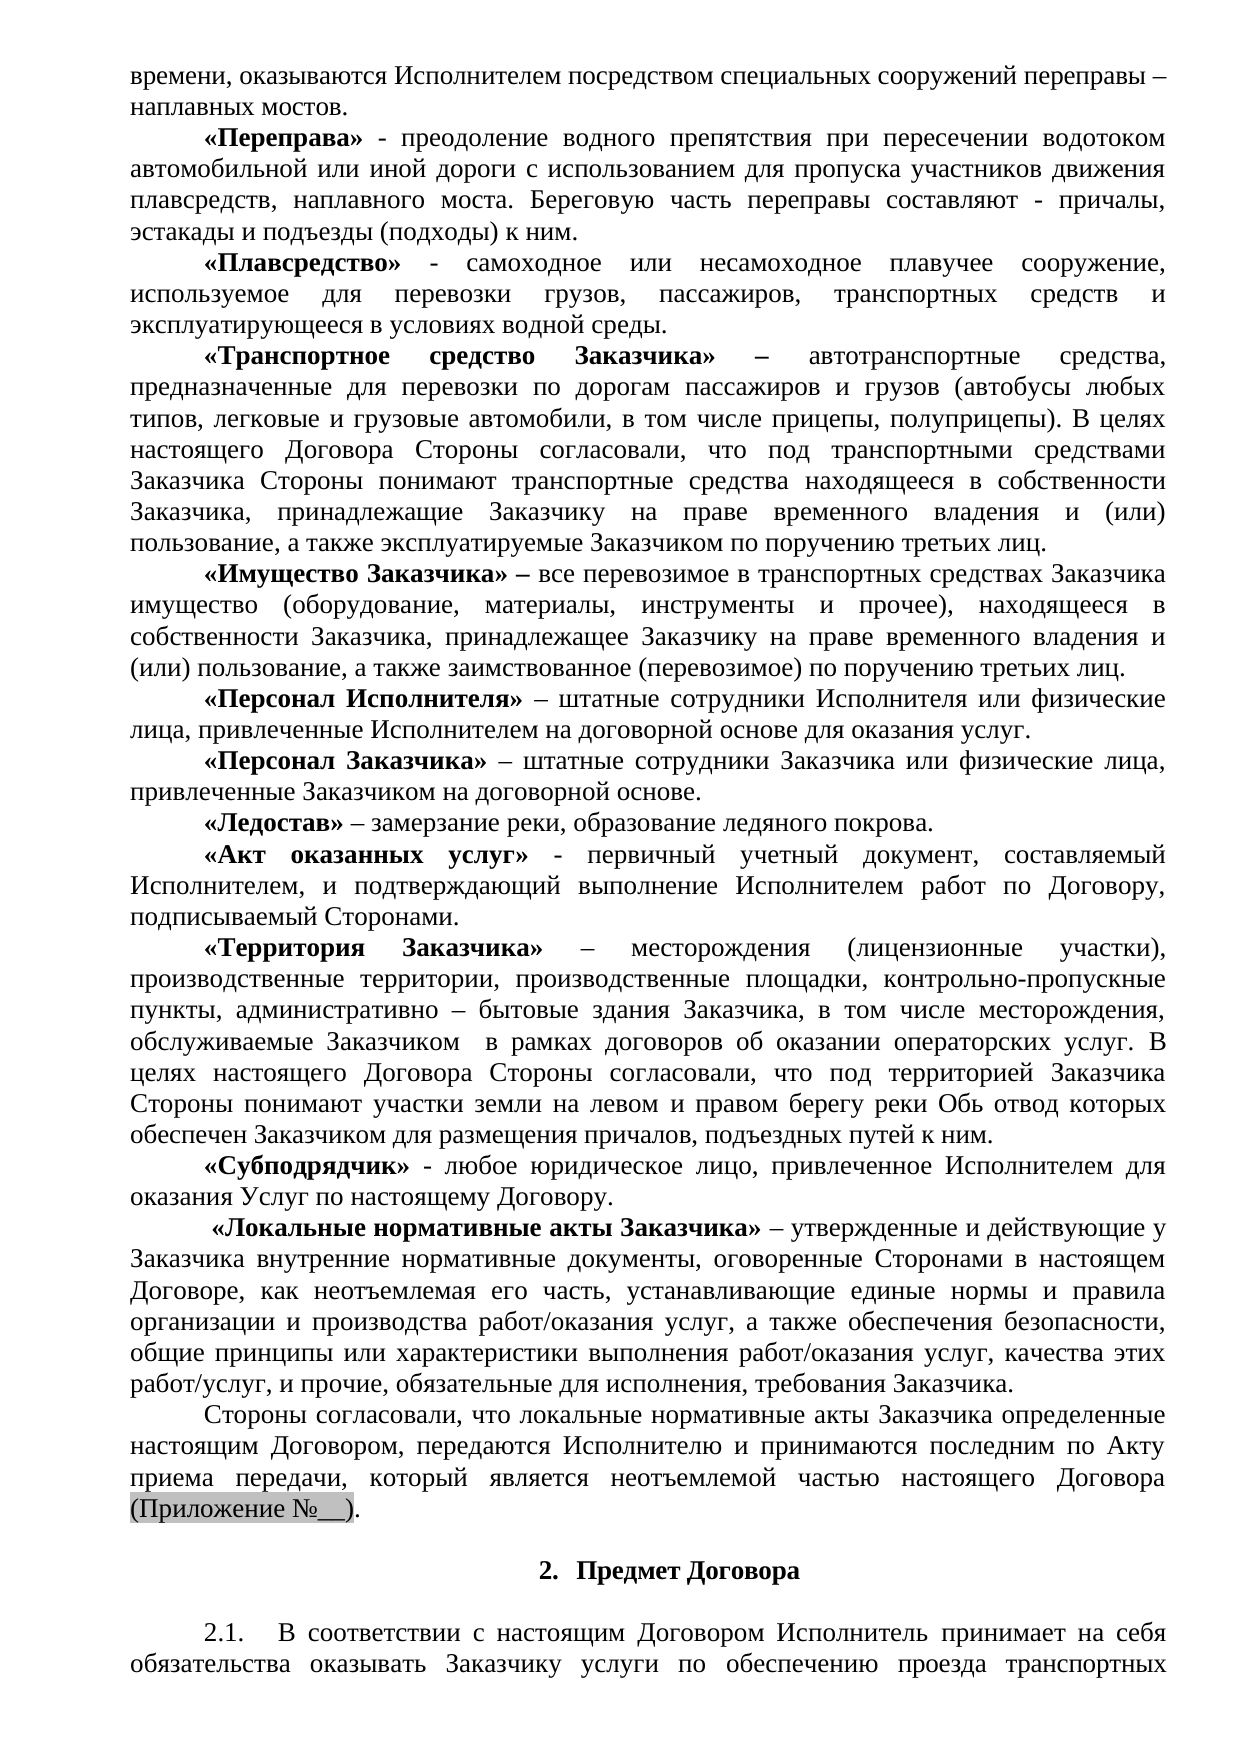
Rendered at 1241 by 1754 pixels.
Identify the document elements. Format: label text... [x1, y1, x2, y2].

text «Акт оказанных услуг» - первичный учетный документ, составляемый Исполнителем, и подтверждающий выполнение Исполнителем работ по Договору, подписываемый Сторонами. [130, 838, 1167, 931]
text «Территория Заказчика» – месторождения (лицензионные участки), производственные территории, производственные площадки, контрольно-пропускные пункты, административно – бытовые здания Заказчика, в том числе месторождения, обслуживаемые Заказчиком в рамках договоров об оказании операторских услуг. В целях настоящего Договора Стороны согласовали, что под территорией Заказчика Стороны понимают участки земли на левом и правом берегу реки Обь отвод которых обеспечен Заказчиком для размещения причалов, подъездных путей к ним. [130, 931, 1167, 1149]
list Предмет Договора [167, 1554, 1171, 1585]
text «Ледостав» – замерзание реки, образование ледяного покрова. [130, 807, 1167, 838]
text Стороны согласовали, что локальные нормативные акты Заказчика определенные настоящим Договором, передаются Исполнителю и принимаются последним по Акту приема передачи, который является неотъемлемой частью настоящего Договора (Приложение №__). [130, 1398, 1167, 1523]
text «Субподрядчик» - любое юридическое лицо, привлеченное Исполнителем для оказания Услуг по настоящему Договору. [130, 1149, 1167, 1211]
text «Локальные нормативные акты Заказчика» – утвержденные и действующие у Заказчика внутренние нормативные документы, оговоренные Сторонами в настоящем Договоре, как неотъемлемая его часть, устанавливающие единые нормы и правила организации и производства работ/оказания услуг, а также обеспечения безопасности, общие принципы или характеристики выполнения работ/оказания услуг, качества этих работ/услуг, и прочие, обязательные для исполнения, требования Заказчика. [130, 1211, 1167, 1398]
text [130, 59, 1167, 121]
text «Переправа» - преодоление водного препятствия при пересечении водотоком автомобильной или иной дороги с использованием для пропуска участников движения плавсредств, наплавного моста. Береговую часть переправы составляют - причалы, эстакады и подъезды (подходы) к ним. [130, 121, 1167, 246]
text «Персонал Исполнителя» – штатные сотрудники Исполнителя или физические лица, привлеченные Исполнителем на договорной основе для оказания услуг. [130, 682, 1167, 744]
text «Плавсредство» - самоходное или несамоходное плавучее сооружение, используемое для перевозки грузов, пассажиров, транспортных средств и эксплуатирующееся в условиях водной среды. [130, 246, 1167, 339]
text «Персонал Заказчика» – штатные сотрудники Заказчика или физические лица, привлеченные Заказчиком на договорной основе. [130, 744, 1167, 807]
text «Имущество Заказчика» – все перевозимое в транспортных средствах Заказчика имущество (оборудование, материалы, инструменты и прочее), находящееся в собственности Заказчика, принадлежащее Заказчику на праве временного владения и (или) пользование, а также заимствованное (перевозимое) по поручению третьих лиц. [130, 557, 1167, 682]
text «Транспортное средство Заказчика» – автотранспортные средства, предназначенные для перевозки по дорогам пассажиров и грузов (автобусы любых типов, легковые и грузовые автомобили, в том числе прицепы, полуприцепы). В целях настоящего Договора Стороны согласовали, что под транспортными средствами Заказчика Стороны понимают транспортные средства находящееся в собственности Заказчика, принадлежащие Заказчику на праве временного владения и (или) пользование, а также эксплуатируемые Заказчиком по поручению третьих лиц. [130, 339, 1167, 557]
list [130, 1616, 1167, 1679]
